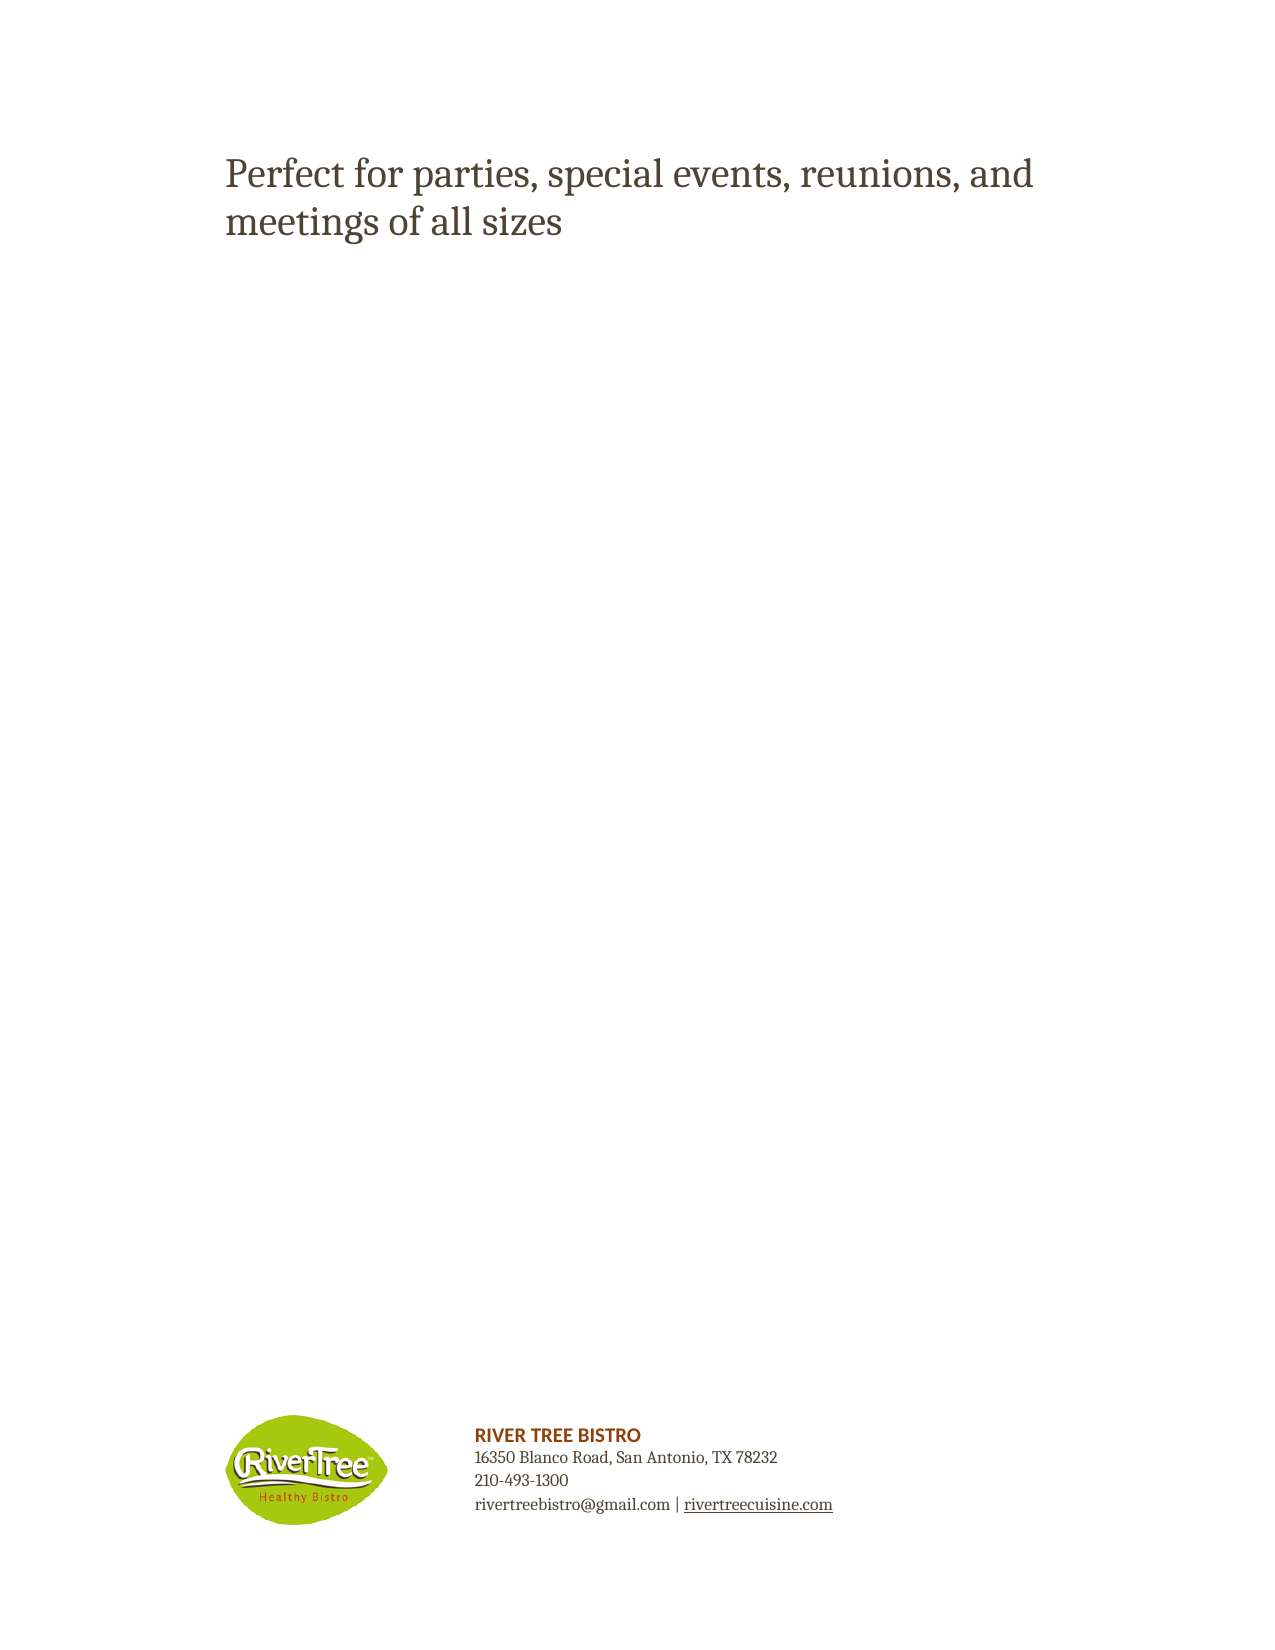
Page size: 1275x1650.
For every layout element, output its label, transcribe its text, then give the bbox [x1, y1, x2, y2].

text Perfect for parties, special events, reunions, and meetings of all sizes [225, 150, 1050, 246]
picture [225, 1415, 388, 1525]
